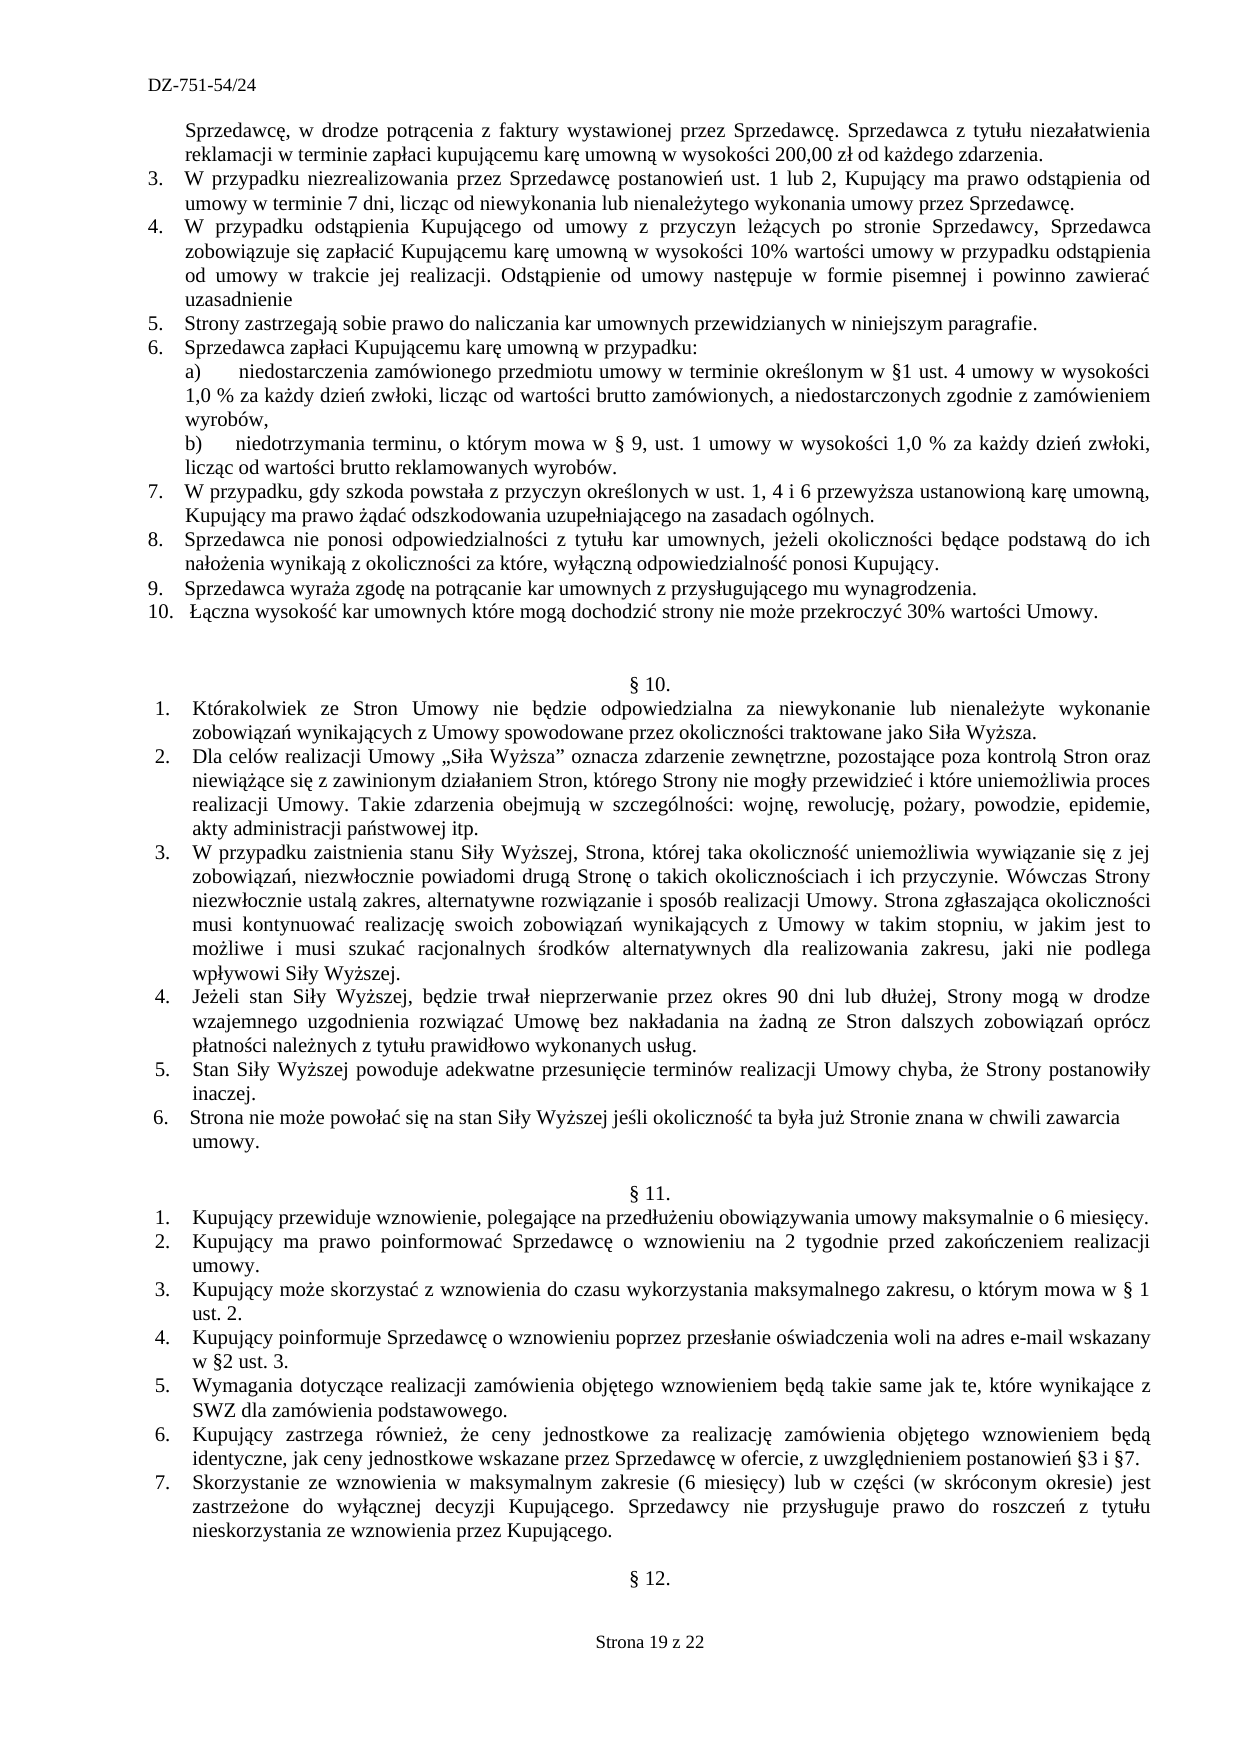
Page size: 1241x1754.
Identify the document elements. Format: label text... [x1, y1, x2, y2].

text 6. Strona nie może powołać się na stan Siły Wyższej jeśli okoliczność ta była już Stronie znana w chwili zawarcia umowy. [148, 1105, 1152, 1181]
list Wymagania dotyczące realizacji zamówienia objętego wznowieniem będą takie same jak te, które wynikające z SWZ dla zamówienia podstawowego. [154, 1373, 1152, 1422]
text § 12. [148, 1566, 1152, 1590]
text 7. W przypadku, gdy szkoda powstała z przyczyn określonych w ust. 1, 4 i 6 przewyższa ustanowioną karę umowną, Kupujący ma prawo żądać odszkodowania uzupełniającego na zasadach ogólnych. [148, 479, 1152, 527]
text 8. Sprzedawca nie ponosi odpowiedzialności z tytułu kar umownych, jeżeli okoliczności będące podstawą do ich nałożenia wynikają z okoliczności za które, wyłączną odpowiedzialność ponosi Kupujący. [148, 527, 1152, 575]
list Skorzystanie ze wznowienia w maksymalnym zakresie (6 miesięcy) lub w części (w skróconym okresie) jest zastrzeżone do wyłącznej decyzji Kupującego. Sprzedawcy nie przysługuje prawo do roszczeń z tytułu nieskorzystania ze wznowienia przez Kupującego. [154, 1470, 1152, 1542]
text 9. Sprzedawca wyraża zgodę na potrącanie kar umownych z przysługującego mu wynagrodzenia. [148, 575, 1152, 599]
text § 10. [148, 672, 1152, 696]
text 10. Łączna wysokość kar umownych które mogą dochodzić strony nie może przekroczyć 30% wartości Umowy. [148, 599, 1152, 623]
list Stan Siły Wyższej powoduje adekwatne przesunięcie terminów realizacji Umowy chyba, że Strony postanowiły inaczej. [154, 1057, 1152, 1105]
text § 11. [148, 1181, 1152, 1205]
text 3. W przypadku niezrealizowania przez Sprzedawcę postanowień ust. 1 lub 2, Kupujący ma prawo odstąpienia od umowy w terminie 7 dni, licząc od niewykonania lub nienależytego wykonania umowy przez Sprzedawcę. [148, 166, 1152, 214]
list Kupujący przewiduje wznowienie, polegające na przedłużeniu obowiązywania umowy maksymalnie o 6 miesięcy. [154, 1205, 1152, 1229]
list Którakolwiek ze Stron Umowy nie będzie odpowiedzialna za niewykonanie lub nienależyte wykonanie zobowiązań wynikających z Umowy spowodowane przez okoliczności traktowane jako Siła Wyższa. [154, 696, 1152, 744]
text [148, 118, 1152, 166]
list Dla celów realizacji Umowy „Siła Wyższa” oznacza zdarzenie zewnętrzne, pozostające poza kontrolą Stron oraz niewiążące się z zawinionym działaniem Stron, którego Strony nie mogły przewidzieć i które uniemożliwia proces realizacji Umowy. Takie zdarzenia obejmują w szczególności: wojnę, rewolucję, pożary, powodzie, epidemie, akty administracji państwowej itp. [154, 744, 1152, 840]
list Kupujący ma prawo poinformować Sprzedawcę o wznowieniu na 2 tygodnie przed zakończeniem realizacji umowy. [154, 1229, 1152, 1277]
text 6. Sprzedawca zapłaci Kupującemu karę umowną w przypadku: [148, 335, 1152, 359]
list Jeżeli stan Siły Wyższej, będzie trwał nieprzerwanie przez okres 90 dni lub dłużej, Strony mogą w drodze wzajemnego uzgodnienia rozwiązać Umowę bez nakładania na żadną ze Stron dalszych zobowiązań oprócz płatności należnych z tytułu prawidłowo wykonanych usług. [154, 984, 1152, 1057]
list Kupujący poinformuje Sprzedawcę o wznowieniu poprzez przesłanie oświadczenia woli na adres e-mail wskazany w §2 ust. 3. [154, 1325, 1152, 1373]
list W przypadku zaistnienia stanu Siły Wyższej, Strona, której taka okoliczność uniemożliwia wywiązanie się z jej zobowiązań, niezwłocznie powiadomi drugą Stronę o takich okolicznościach i ich przyczynie. Wówczas Strony niezwłocznie ustalą zakres, alternatywne rozwiązanie i sposób realizacji Umowy. Strona zgłaszająca okoliczności musi kontynuować realizację swoich zobowiązań wynikających z Umowy w takim stopniu, w jakim jest to możliwe i musi szukać racjonalnych środków alternatywnych dla realizowania zakresu, jaki nie podlega wpływowi Siły Wyższej. [154, 840, 1152, 984]
text b) niedotrzymania terminu, o którym mowa w § 9, ust. 1 umowy w wysokości 1,0 % za każdy dzień zwłoki, licząc od wartości brutto reklamowanych wyrobów. [185, 431, 1152, 479]
text 5. Strony zastrzegają sobie prawo do naliczania kar umownych przewidzianych w niniejszym paragrafie. [148, 311, 1152, 335]
list Kupujący zastrzega również, że ceny jednostkowe za realizację zamówienia objętego wznowieniem będą identyczne, jak ceny jednostkowe wskazane przez Sprzedawcę w ofercie, z uwzględnieniem postanowień §3 i §7. [154, 1422, 1152, 1470]
text a) niedostarczenia zamówionego przedmiotu umowy w terminie określonym w §1 ust. 4 umowy w wysokości 1,0 % za każdy dzień zwłoki, licząc od wartości brutto zamówionych, a niedostarczonych zgodnie z zamówieniem wyrobów, [185, 359, 1152, 431]
text 4. W przypadku odstąpienia Kupującego od umowy z przyczyn leżących po stronie Sprzedawcy, Sprzedawca zobowiązuje się zapłacić Kupującemu karę umowną w wysokości 10% wartości umowy w przypadku odstąpienia od umowy w trakcie jej realizacji. Odstąpienie od umowy następuje w formie pisemnej i powinno zawierać uzasadnienie [148, 214, 1152, 311]
list Kupujący może skorzystać z wznowienia do czasu wykorzystania maksymalnego zakresu, o którym mowa w § 1 ust. 2. [154, 1277, 1152, 1325]
